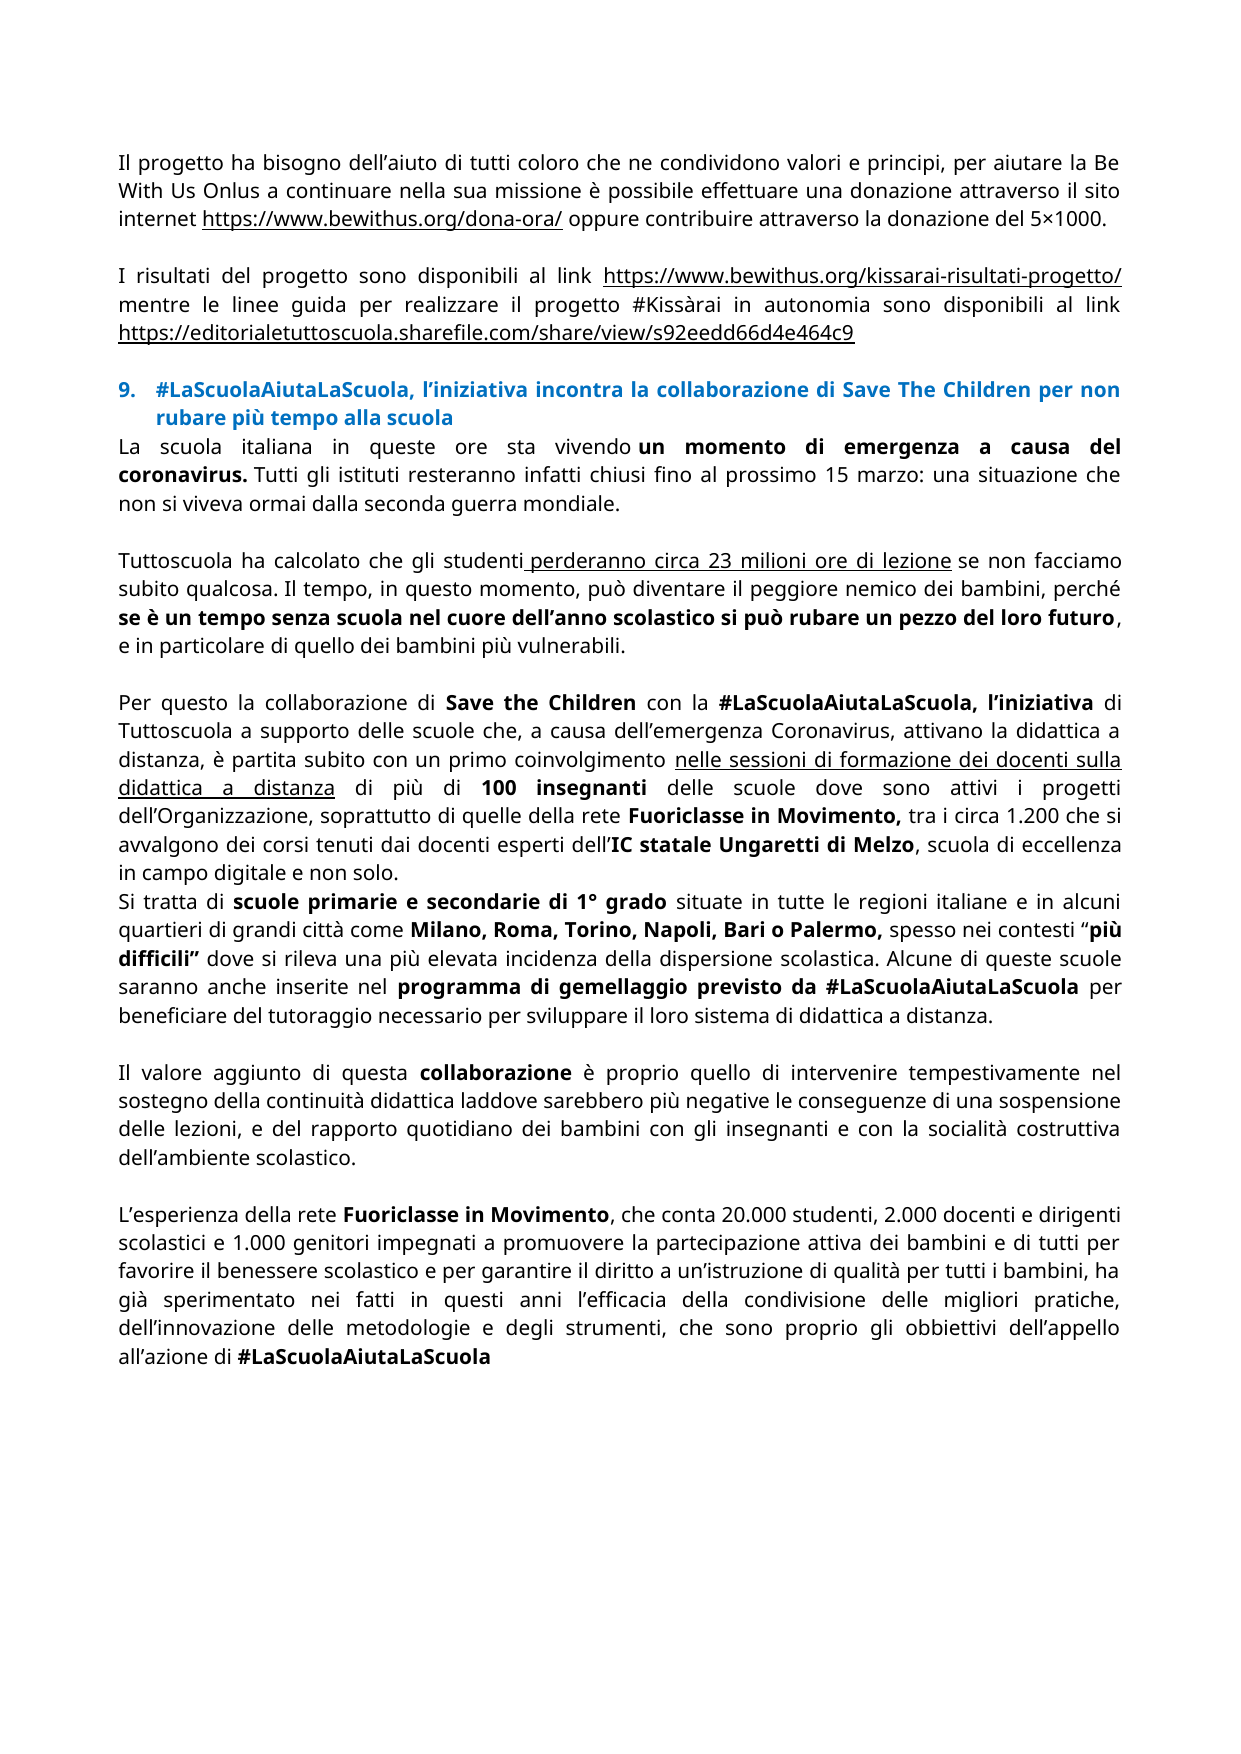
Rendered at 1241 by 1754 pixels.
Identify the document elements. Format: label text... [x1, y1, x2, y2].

text Il progetto ha bisogno dell’aiuto di tutti coloro che ne condividono valori e principi, per aiutare la Be With Us Onlus a continuare nella sua missione è possibile effettuare una donazione attraverso il sito internet https://www.bewithus.org/dona-ora/ oppure contribuire attraverso la donazione del 5×1000. [118, 148, 1122, 233]
text La scuola italiana in queste ore sta vivendo un momento di emergenza a causa del coronavirus. Tutti gli istituti resteranno infatti chiusi fino al prossimo 15 marzo: una situazione che non si viveva ormai dalla seconda guerra mondiale. [118, 432, 1122, 517]
title #LaScuolaAiutaLaScuola, l’iniziativa incontra la collaborazione di Save The Children per non rubare più tempo alla scuola [118, 375, 1122, 432]
text L’esperienza della rete Fuoriclasse in Movimento, che conta 20.000 studenti, 2.000 docenti e dirigenti scolastici e 1.000 genitori impegnati a promuovere la partecipazione attiva dei bambini e di tutti per favorire il benessere scolastico e per garantire il diritto a un’istruzione di qualità per tutti i bambini, ha già sperimentato nei fatti in questi anni l’efficacia della condivisione delle migliori pratiche, dell’innovazione delle metodologie e degli strumenti, che sono proprio gli obbiettivi dell’appello all’azione di #LaScuolaAiutaLaScuola [118, 1200, 1122, 1370]
text Si tratta di scuole primarie e secondarie di 1° grado situate in tutte le regioni italiane e in alcuni quartieri di grandi città come Milano, Roma, Torino, Napoli, Bari o Palermo, spesso nei contesti “più difficili” dove si rileva una più elevata incidenza della dispersione scolastica. Alcune di queste scuole saranno anche inserite nel programma di gemellaggio previsto da #LaScuolaAiutaLaScuola per beneficiare del tutoraggio necessario per sviluppare il loro sistema di didattica a distanza. [118, 887, 1122, 1029]
text I risultati del progetto sono disponibili al link https://www.bewithus.org/kissarai-risultati-progetto/ mentre le linee guida per realizzare il progetto #Kissàrai in autonomia sono disponibili al link https://editorialetuttoscuola.sharefile.com/share/view/s92eedd66d4e464c9 [118, 261, 1122, 347]
text Per questo la collaborazione di Save the Children con la #LaScuolaAiutaLaScuola, l’iniziativa di Tuttoscuola a supporto delle scuole che, a causa dell’emergenza Coronavirus, attivano la didattica a distanza, è partita subito con un primo coinvolgimento nelle sessioni di formazione dei docenti sulla didattica a distanza di più di 100 insegnanti delle scuole dove sono attivi i progetti dell’Organizzazione, soprattutto di quelle della rete Fuoriclasse in Movimento, tra i circa 1.200 che si avvalgono dei corsi tenuti dai docenti esperti dell’IC statale Ungaretti di Melzo, scuola di eccellenza in campo digitale e non solo. [118, 688, 1122, 887]
text Tuttoscuola ha calcolato che gli studenti perderanno circa 23 milioni ore di lezione se non facciamo subito qualcosa. Il tempo, in questo momento, può diventare il peggiore nemico dei bambini, perché se è un tempo senza scuola nel cuore dell’anno scolastico si può rubare un pezzo del loro futuro, e in particolare di quello dei bambini più vulnerabili. [118, 546, 1122, 659]
text Il valore aggiunto di questa collaborazione è proprio quello di intervenire tempestivamente nel sostegno della continuità didattica laddove sarebbero più negative le conseguenze di una sospensione delle lezioni, e del rapporto quotidiano dei bambini con gli insegnanti e con la socialità costruttiva dell’ambiente scolastico. [118, 1058, 1122, 1171]
